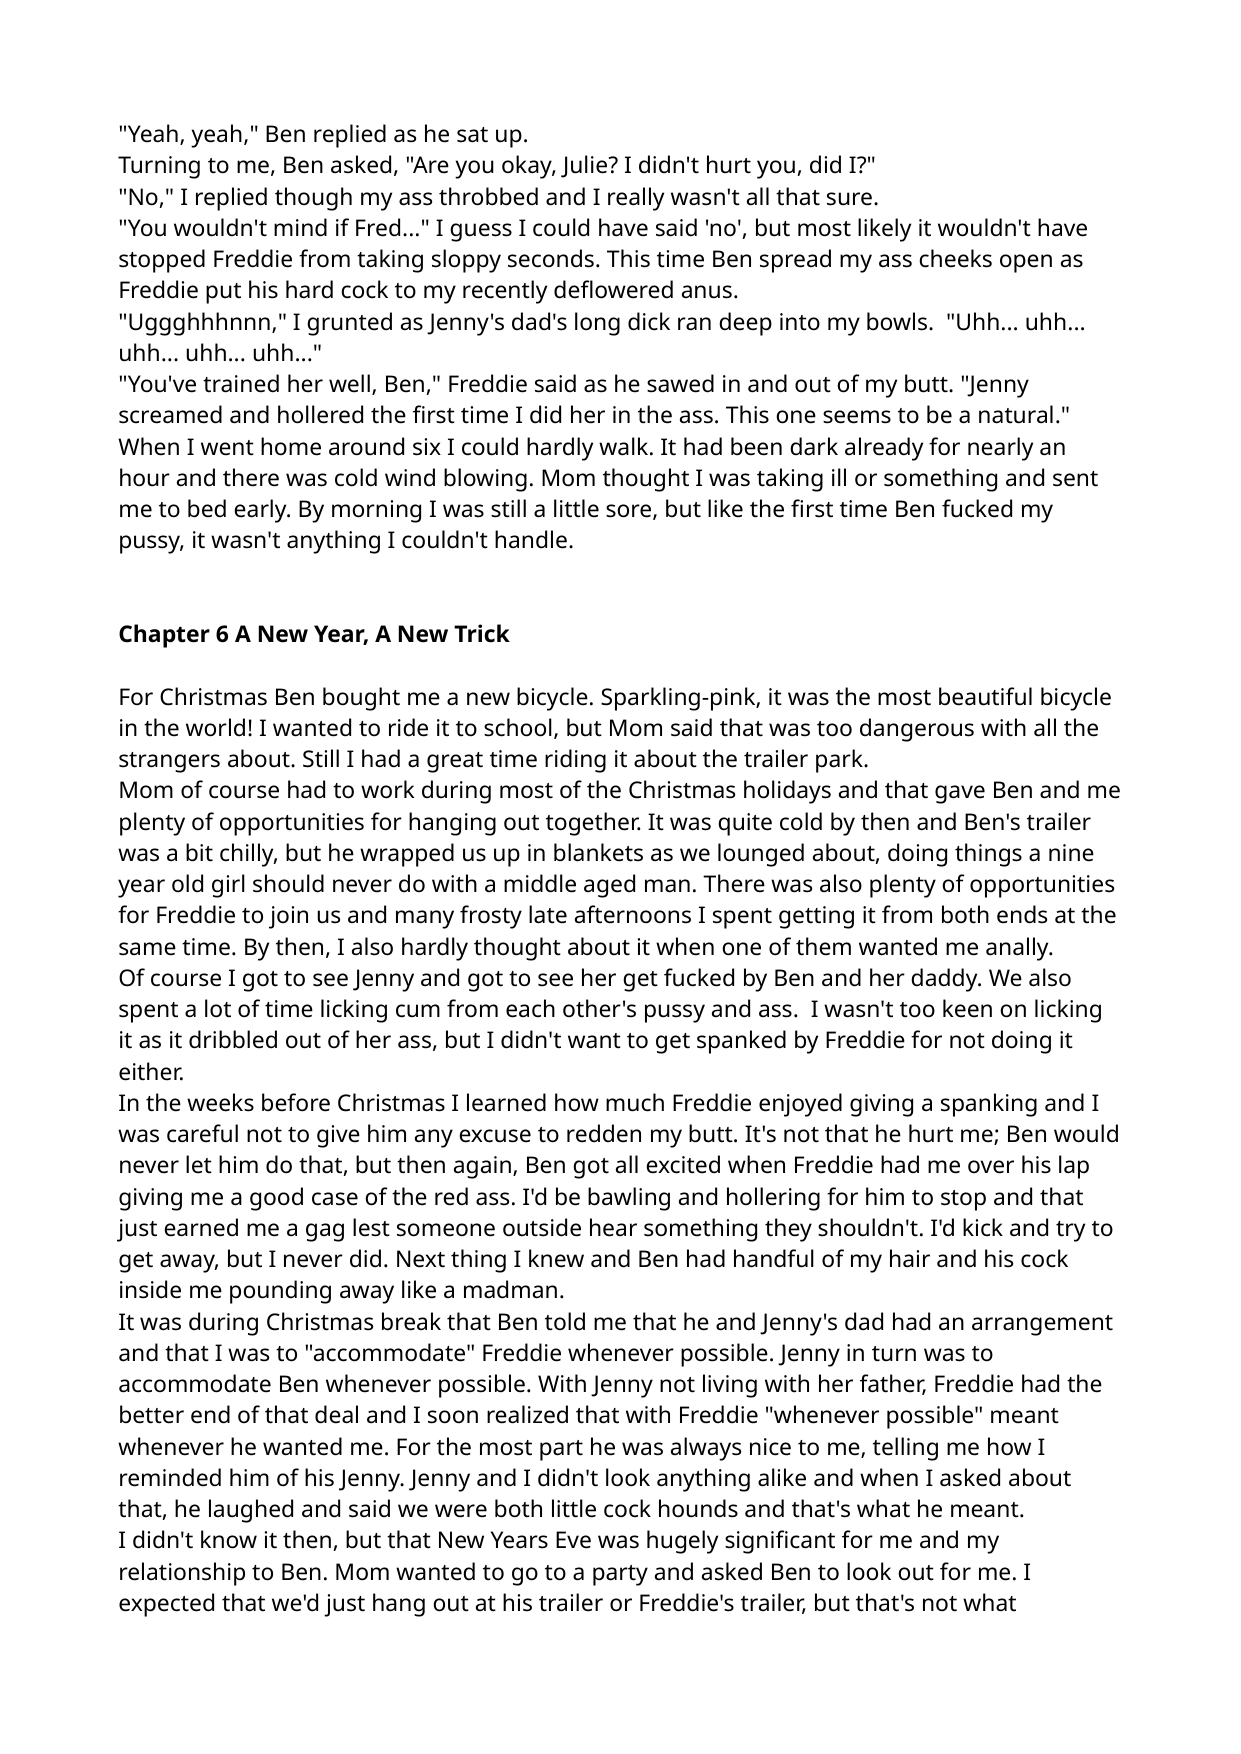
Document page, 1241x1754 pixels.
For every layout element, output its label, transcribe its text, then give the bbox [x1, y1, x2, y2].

text When I went home around six I could hardly walk. It had been dark already for nearly an hour and there was cold wind blowing. Mom thought I was taking ill or something and sent me to bed early. By morning I was still a little sore, but like the first time Ben fucked my pussy, it wasn't anything I couldn't handle. [118, 431, 1122, 556]
text "No," I replied though my ass throbbed and I really wasn't all that sure. [118, 181, 1122, 212]
text Mom of course had to work during most of the Christmas holidays and that gave Ben and me plenty of opportunities for hanging out together. It was quite cold by then and Ben's trailer was a bit chilly, but he wrapped us up in blankets as we lounged about, doing things a nine year old girl should never do with a middle aged man. There was also plenty of opportunities for Freddie to join us and many frosty late afternoons I spent getting it from both ends at the same time. By then, I also hardly thought about it when one of them wanted me anally. [118, 774, 1122, 962]
text "You've trained her well, Ben," Freddie said as he sawed in and out of my butt. "Jenny screamed and hollered the first time I did her in the ass. This one seems to be a natural." [118, 368, 1122, 431]
text "You wouldn't mind if Fred..." I guess I could have said 'no', but most likely it wouldn't have stopped Freddie from taking sloppy seconds. This time Ben spread my ass cheeks open as Freddie put his hard cock to my recently deflowered anus. [118, 212, 1122, 306]
text "Uggghhhnnn," I grunted as Jenny's dad's long dick ran deep into my bowls. "Uhh... uhh... uhh... uhh... uhh..." [118, 306, 1122, 368]
text It was during Christmas break that Ben told me that he and Jenny's dad had an arrangement and that I was to "accommodate" Freddie whenever possible. Jenny in turn was to accommodate Ben whenever possible. With Jenny not living with her father, Freddie had the better end of that deal and I soon realized that with Freddie "whenever possible" meant whenever he wanted me. For the most part he was always nice to me, telling me how I reminded him of his Jenny. Jenny and I didn't look anything alike and when I asked about that, he laughed and said we were both little cock hounds and that's what he meant. [118, 1306, 1122, 1524]
text "Yeah, yeah," Ben replied as he sat up. [118, 118, 1122, 149]
text For Christmas Ben bought me a new bicycle. Sparkling-pink, it was the most beautiful bicycle in the world! I wanted to ride it to school, but Mom said that was too dangerous with all the strangers about. Still I had a great time riding it about the trailer park. [118, 681, 1122, 774]
text Chapter 6 A New Year, A New Trick [118, 618, 1122, 649]
text Of course I got to see Jenny and got to see her get fucked by Ben and her daddy. We also spent a lot of time licking cum from each other's pussy and ass. I wasn't too keen on licking it as it dribbled out of her ass, but I didn't want to get spanked by Freddie for not doing it either. [118, 962, 1122, 1087]
text Turning to me, Ben asked, "Are you okay, Julie? I didn't hurt you, did I?" [118, 149, 1122, 181]
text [118, 1524, 1122, 1618]
text In the weeks before Christmas I learned how much Freddie enjoyed giving a spanking and I was careful not to give him any excuse to redden my butt. It's not that he hurt me; Ben would never let him do that, but then again, Ben got all excited when Freddie had me over his lap giving me a good case of the red ass. I'd be bawling and hollering for him to stop and that just earned me a gag lest someone outside hear something they shouldn't. I'd kick and try to get away, but I never did. Next thing I knew and Ben had handful of my hair and his cock inside me pounding away like a madman. [118, 1087, 1122, 1306]
